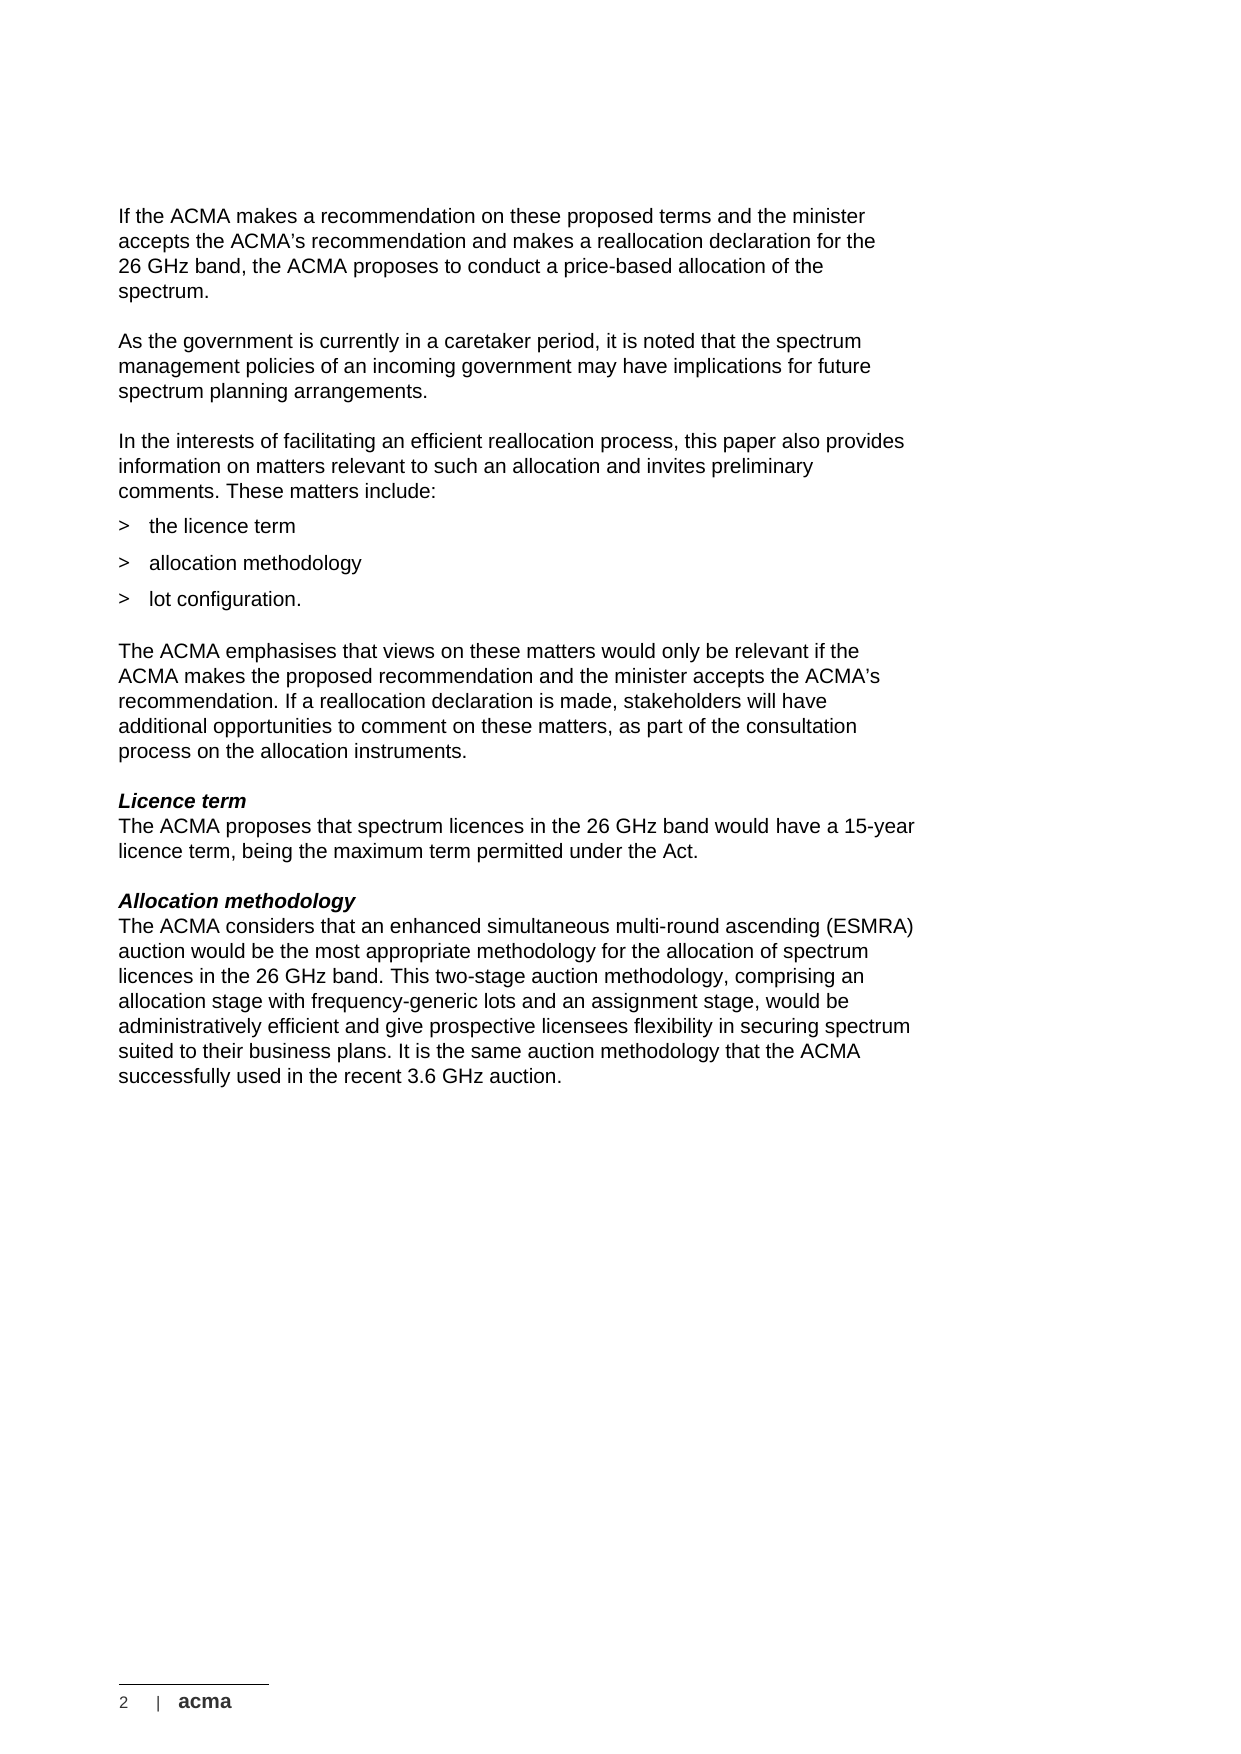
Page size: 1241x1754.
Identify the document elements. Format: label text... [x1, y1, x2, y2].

text As the government is currently in a caretaker period, it is noted that the spectrum management policies of an incoming government may have implications for future spectrum planning arrangements. [118, 328, 917, 403]
text The ACMA emphasises that views on these matters would only be relevant if the ACMA makes the proposed recommendation and the minister accepts the ACMA’s recommendation. If a reallocation declaration is made, stakeholders will have additional opportunities to comment on these matters, as part of the consultation process on the allocation instruments. [118, 638, 917, 763]
list lot configuration. [118, 584, 917, 613]
text If the ACMA makes a recommendation on these proposed terms and the minister accepts the ACMA’s recommendation and makes a reallocation declaration for the 26 GHz band, the ACMA proposes to conduct a price-based allocation of the spectrum. [118, 203, 917, 303]
text The ACMA considers that an enhanced simultaneous multi-round ascending (ESMRA) auction would be the most appropriate methodology for the allocation of spectrum licences in the 26 GHz band. This two-stage auction methodology, comprising an allocation stage with frequency-generic lots and an assignment stage, would be administratively efficient and give prospective licensees flexibility in securing spectrum suited to their business plans. It is the same auction methodology that the ACMA successfully used in the recent 3.6 GHz auction. [118, 913, 917, 1088]
text Licence term [118, 788, 917, 813]
text Allocation methodology [118, 888, 917, 913]
list the licence term [118, 511, 917, 539]
text In the interests of facilitating an efficient reallocation process, this paper also provides information on matters relevant to such an allocation and invites preliminary comments. These matters include: [118, 428, 917, 503]
list allocation methodology [118, 548, 917, 576]
text The ACMA proposes that spectrum licences in the 26 GHz band would have a 15-year licence term, being the maximum term permitted under the Act. [118, 813, 917, 863]
